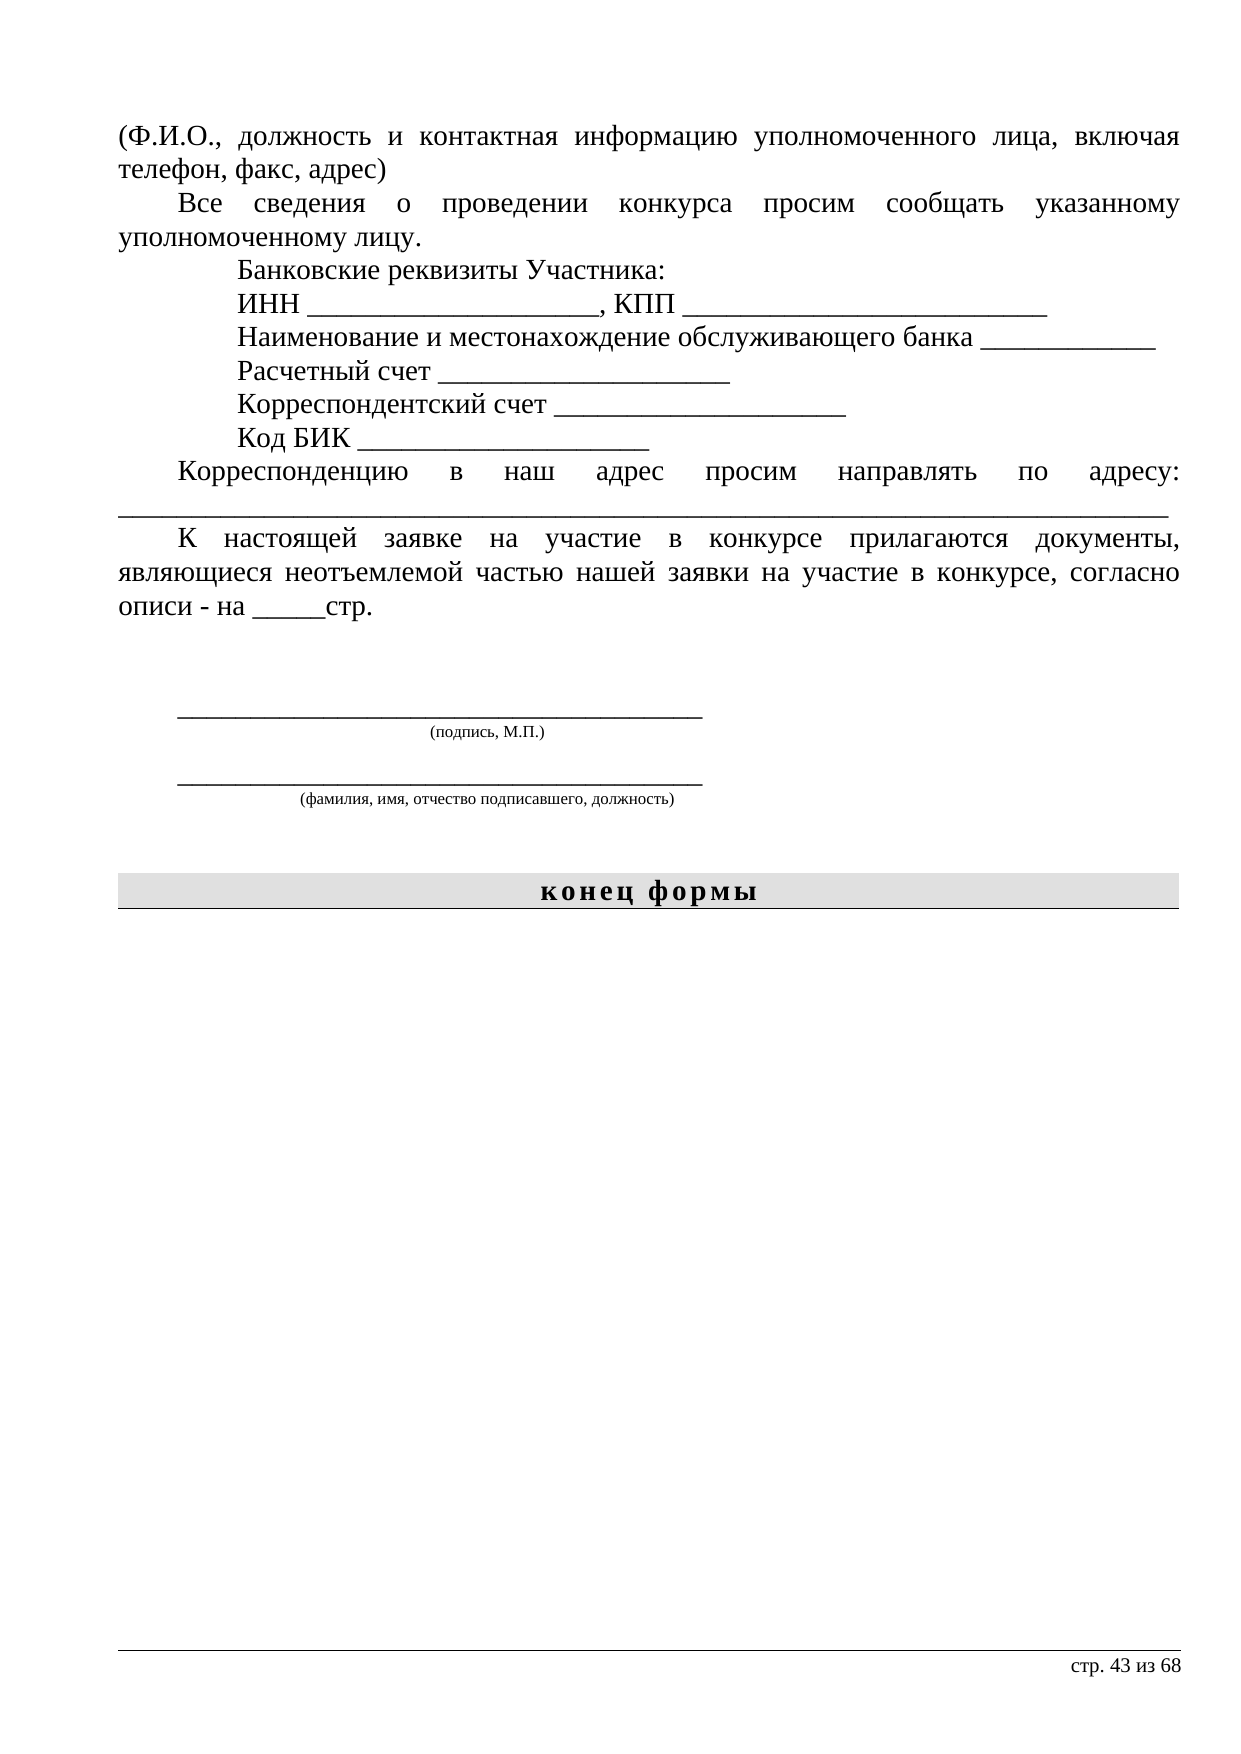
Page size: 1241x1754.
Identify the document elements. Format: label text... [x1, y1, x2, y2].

text Корреспонденцию в наш адрес просим направлять по адресу: ________________________________________________________________________ [118, 453, 1181, 521]
text ИНН ____________________, КПП _________________________ [118, 286, 1181, 319]
text Код БИК ____________________ [118, 420, 1181, 453]
text Наименование и местонахождение обслуживающего банка ____________ [118, 319, 1181, 353]
text (подпись, М.П.) [118, 722, 797, 755]
text Все сведения о проведении конкурса просим сообщать указанному уполномоченному лицу. [118, 185, 1181, 252]
text (фамилия, имя, отчество подписавшего, должность) [118, 789, 797, 822]
text Расчетный счет ____________________ [118, 353, 1181, 386]
text К настоящей заявке на участие в конкурсе прилагаются документы, являющиеся неотъемлемой частью нашей заявки на участие в конкурсе, согласно описи - на _____стр. [118, 521, 1181, 621]
text ____________________________________ [118, 755, 1181, 789]
text Банковские реквизиты Участника: [118, 252, 1181, 286]
text (Ф.И.О., должность и контактная информацию уполномоченного лица, включая телефон, факс, адрес) [118, 118, 1181, 185]
text Корреспондентский счет ____________________ [118, 386, 1181, 420]
text конец формы [118, 873, 1179, 908]
text ____________________________________ [118, 688, 1181, 722]
